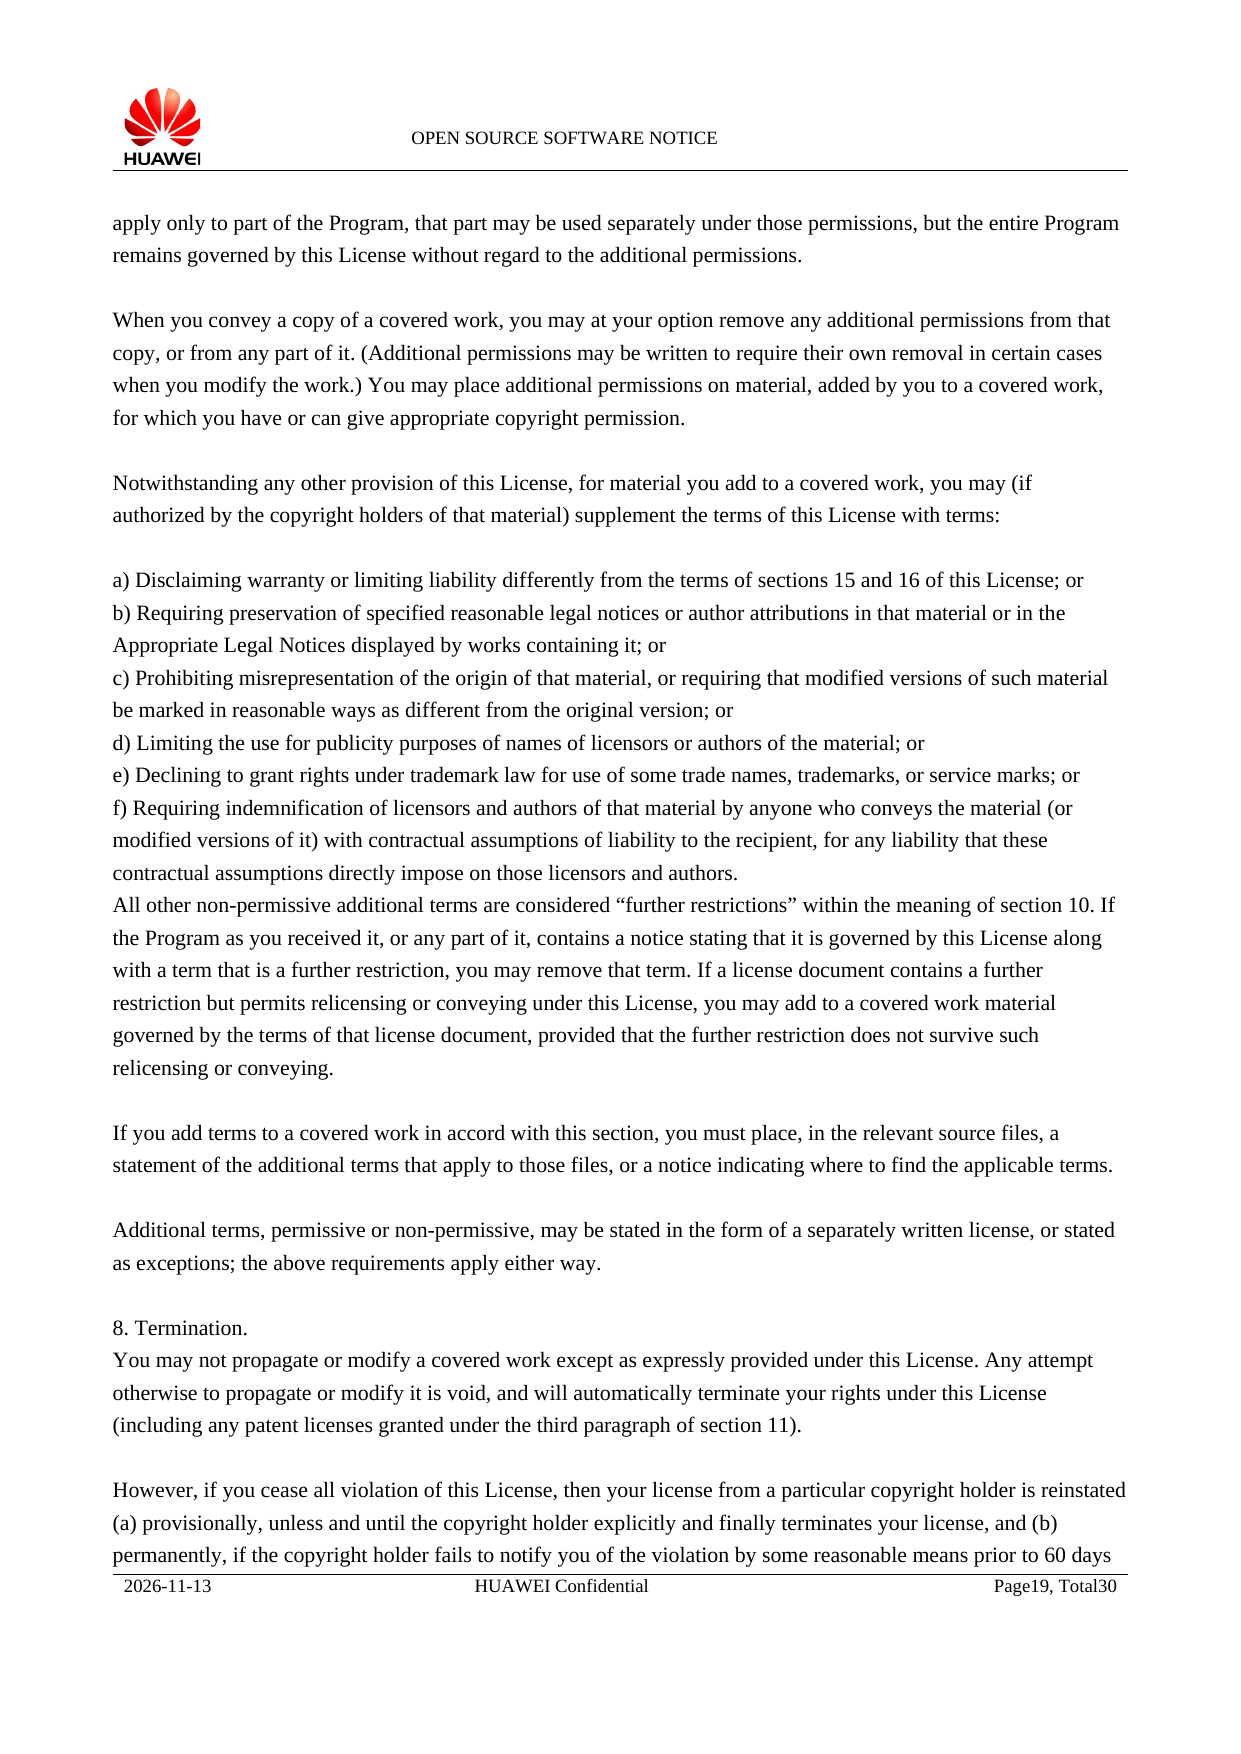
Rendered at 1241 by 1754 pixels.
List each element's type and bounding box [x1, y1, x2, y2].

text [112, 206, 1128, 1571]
picture [124, 88, 201, 165]
